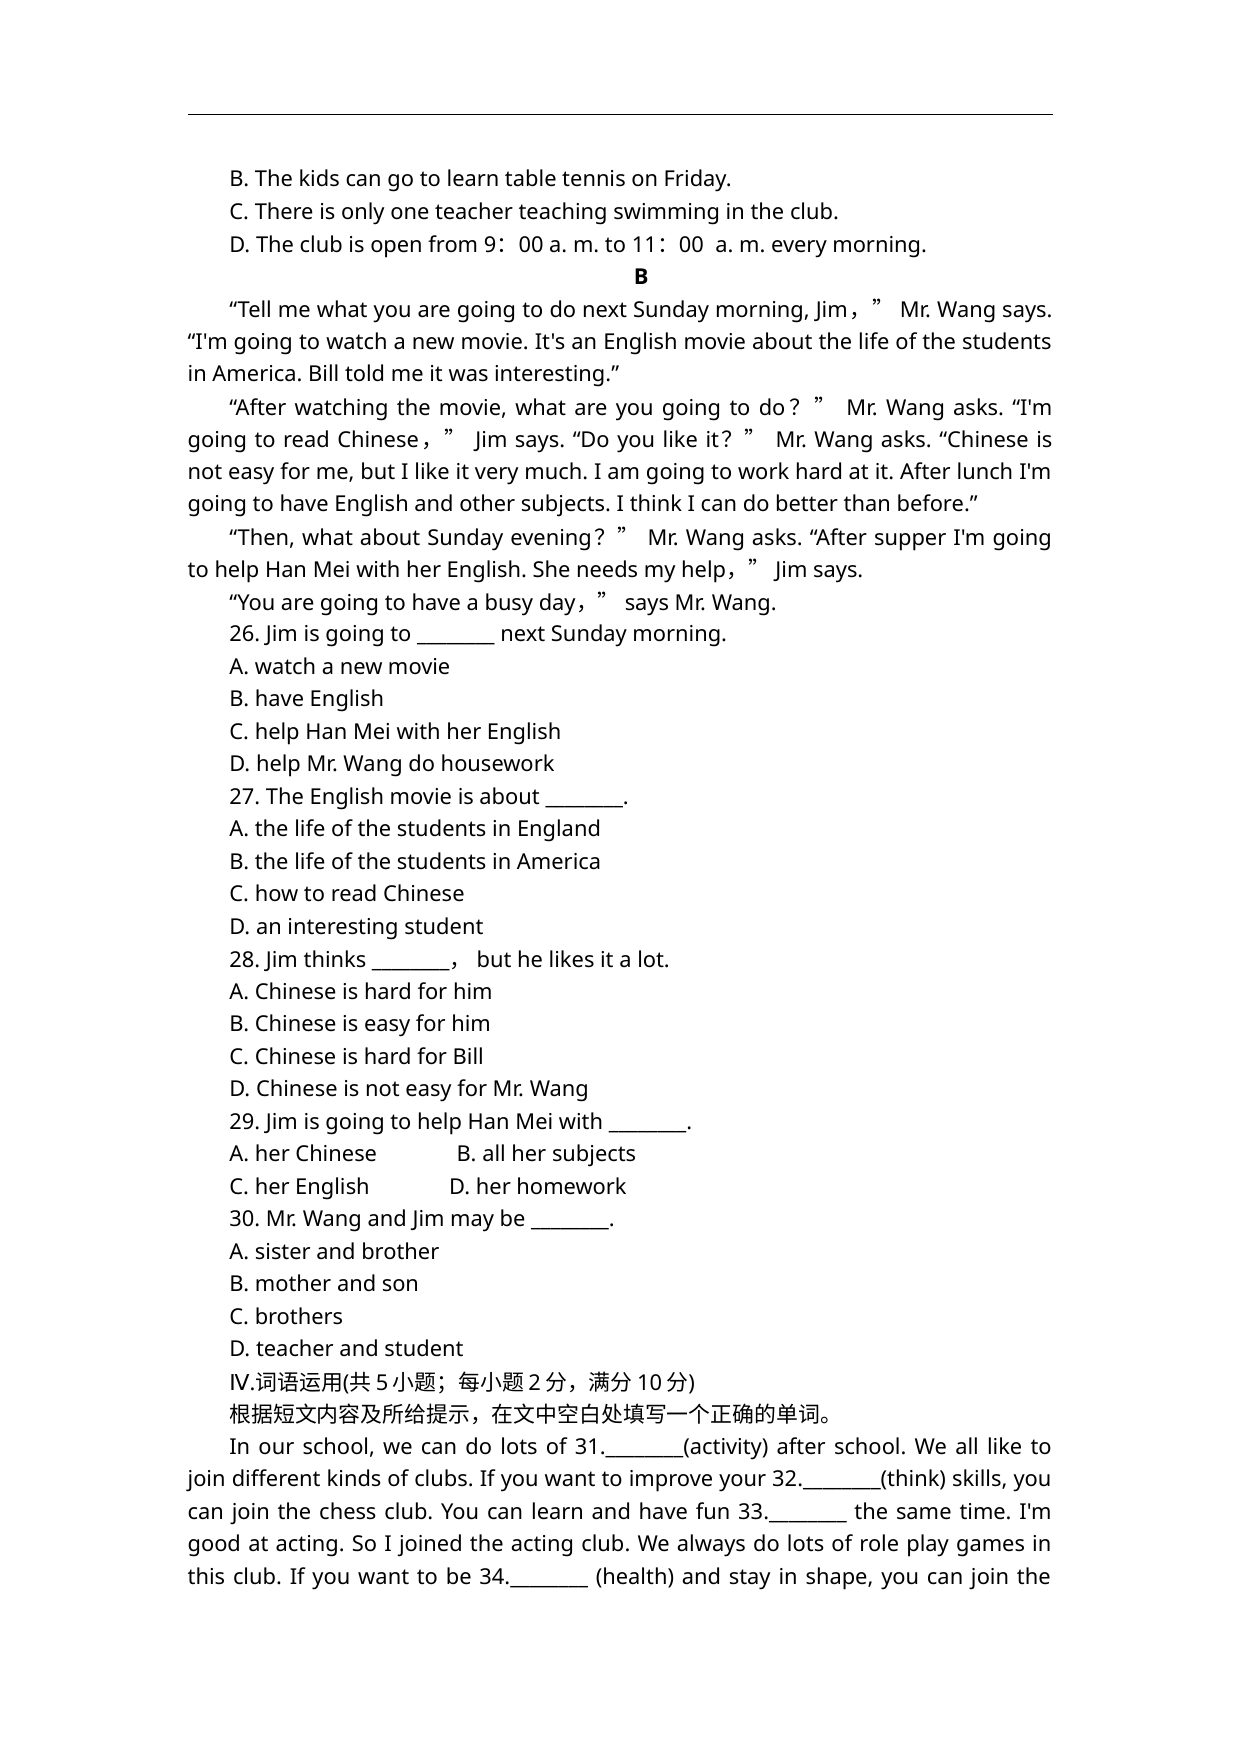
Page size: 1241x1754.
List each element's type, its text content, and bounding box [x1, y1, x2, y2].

text C. There is only one teacher teaching swimming in the club. [187, 194, 1053, 227]
text 29. Jim is going to help Han Mei with ________. [187, 1104, 1053, 1137]
text “You are going to have a busy day，” says Mr. Wang. [187, 584, 1053, 617]
text “After watching the movie, what are you going to do？” Mr. Wang asks. “I'm going to read Chinese，” Jim says. “Do you like it？” Mr. Wang asks. “Chinese is not easy for me, but I like it very much. I am going to work hard at it. After lunch I'm going to have English and other subjects. I think I can do better than before.” [187, 389, 1053, 519]
text 26. Jim is going to ________ next Sunday morning. [187, 617, 1053, 649]
text D. help Mr. Wang do housework [187, 747, 1053, 779]
text A. watch a new movie [187, 649, 1053, 682]
text A. sister and brother [187, 1234, 1053, 1267]
text D. an interesting student [187, 909, 1053, 942]
text A. the life of the students in [187, 812, 1053, 844]
text Ⅳ.词语运用(共5小题；每小题2分，满分10分) [187, 1364, 1053, 1397]
text D. The club is open from 9：00 a. m. to 11：00 a. m. every morning. [187, 227, 1053, 259]
text 27. The English movie is about ________. [187, 779, 1053, 812]
text A. her Chinese B. all her subjects [187, 1137, 1053, 1169]
text 28. Jim thinks ________， but he likes it a lot. [187, 942, 1053, 974]
text B. The kids can go to learn table tennis on Friday. [187, 162, 1053, 194]
text C. brothers [187, 1299, 1053, 1332]
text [187, 1429, 1053, 1592]
text 30. Mr. Wang and Jim may be ________. [187, 1202, 1053, 1234]
text B. have English [187, 682, 1053, 714]
text B. the life of the students in [187, 844, 1053, 877]
text “Then, what about Sunday evening？” Mr. Wang asks. “After supper I'm going to help Han Mei with her English. She needs my help，” Jim says. [187, 519, 1053, 584]
text C. her English D. her homework [187, 1169, 1053, 1202]
text D. teacher and student [187, 1332, 1053, 1364]
text B. Chinese is easy for him [187, 1007, 1053, 1039]
text 根据短文内容及所给提示，在文中空白处填写一个正确的单词。 [187, 1397, 1053, 1429]
text “Tell me what you are going to do next Sunday morning, Jim，” Mr. Wang says. “I'm going to watch a new movie. It's an English movie about the life of the students in . Bill told me it was interesting.” [187, 292, 1053, 389]
text B [187, 259, 1053, 292]
text D. Chinese is not easy for Mr. Wang [187, 1072, 1053, 1104]
text B. mother and son [187, 1267, 1053, 1299]
text C. help Han Mei with her English [187, 714, 1053, 747]
text C. Chinese is hard for Bill [187, 1039, 1053, 1072]
text C. how to read Chinese [187, 877, 1053, 909]
text A. Chinese is hard for him [187, 974, 1053, 1007]
